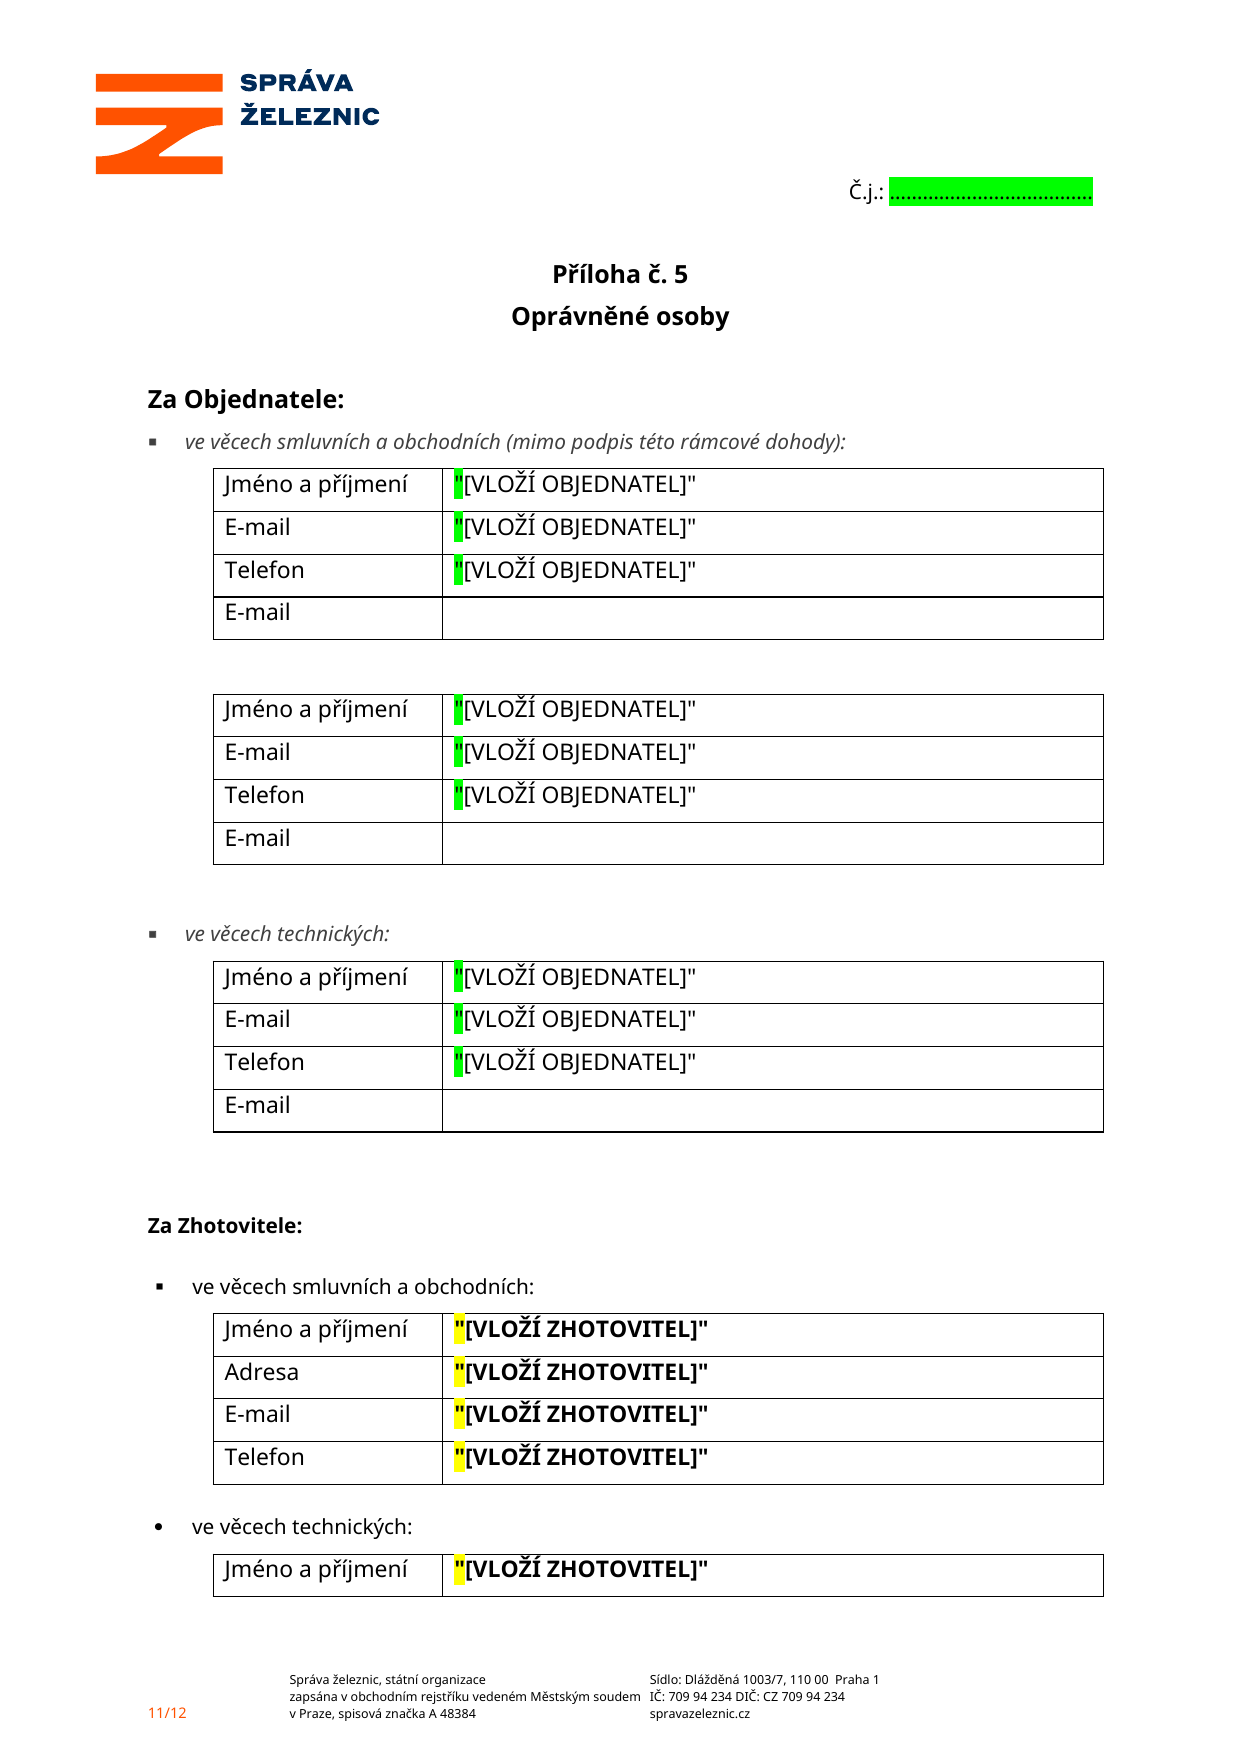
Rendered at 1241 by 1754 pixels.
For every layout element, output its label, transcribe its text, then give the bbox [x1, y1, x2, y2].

table_cell [443, 512, 1103, 554]
table_cell [443, 1399, 1103, 1441]
table_cell E-mail [214, 512, 442, 554]
table_header Jméno a příjmení [214, 469, 442, 511]
text Příloha č. 5 [148, 260, 1093, 289]
table_cell Telefon [214, 780, 442, 822]
text Za Objednatele: [148, 385, 1093, 414]
table_cell E-mail [214, 1399, 442, 1441]
list ve věcech technických: [155, 1510, 1093, 1541]
table_cell E-mail [214, 823, 442, 864]
table_header [443, 1555, 1103, 1596]
table_header Jméno a příjmení [214, 1555, 442, 1596]
table_header [443, 469, 1103, 511]
table_cell [443, 1047, 1103, 1089]
table_cell E-mail [214, 737, 442, 779]
table_cell [443, 823, 1103, 864]
table_header Jméno a příjmení [214, 962, 442, 1003]
text Za Zhotovitele: [148, 1212, 1093, 1240]
table_cell E-mail [214, 598, 442, 639]
table_cell Telefon [214, 1442, 442, 1484]
table_cell [443, 780, 1103, 822]
table_cell [443, 555, 1103, 596]
table_cell E-mail [214, 1090, 442, 1131]
table_header Jméno a příjmení [214, 1314, 442, 1356]
subtitle ve věcech smluvních a obchodních (mimo podpis této rámcové dohody): [148, 427, 1093, 456]
table_cell Adresa [214, 1357, 442, 1398]
text Oprávněné osoby [148, 302, 1093, 331]
table_cell Telefon [214, 555, 442, 596]
table_cell [443, 598, 1103, 639]
table_cell [443, 1004, 1103, 1046]
table_cell [443, 737, 1103, 779]
table_cell E-mail [214, 1004, 442, 1046]
table_header Jméno a příjmení [214, 695, 442, 736]
table_header [443, 962, 1103, 1003]
table_header [443, 1314, 1103, 1356]
table_cell [443, 1442, 1103, 1484]
subtitle ve věcech technických: [148, 919, 1093, 948]
table_cell Telefon [214, 1047, 442, 1089]
table_header [443, 695, 1103, 736]
table_cell [443, 1357, 1103, 1398]
list ve věcech smluvních a obchodních: [154, 1269, 1093, 1300]
table_cell [443, 1090, 1103, 1131]
